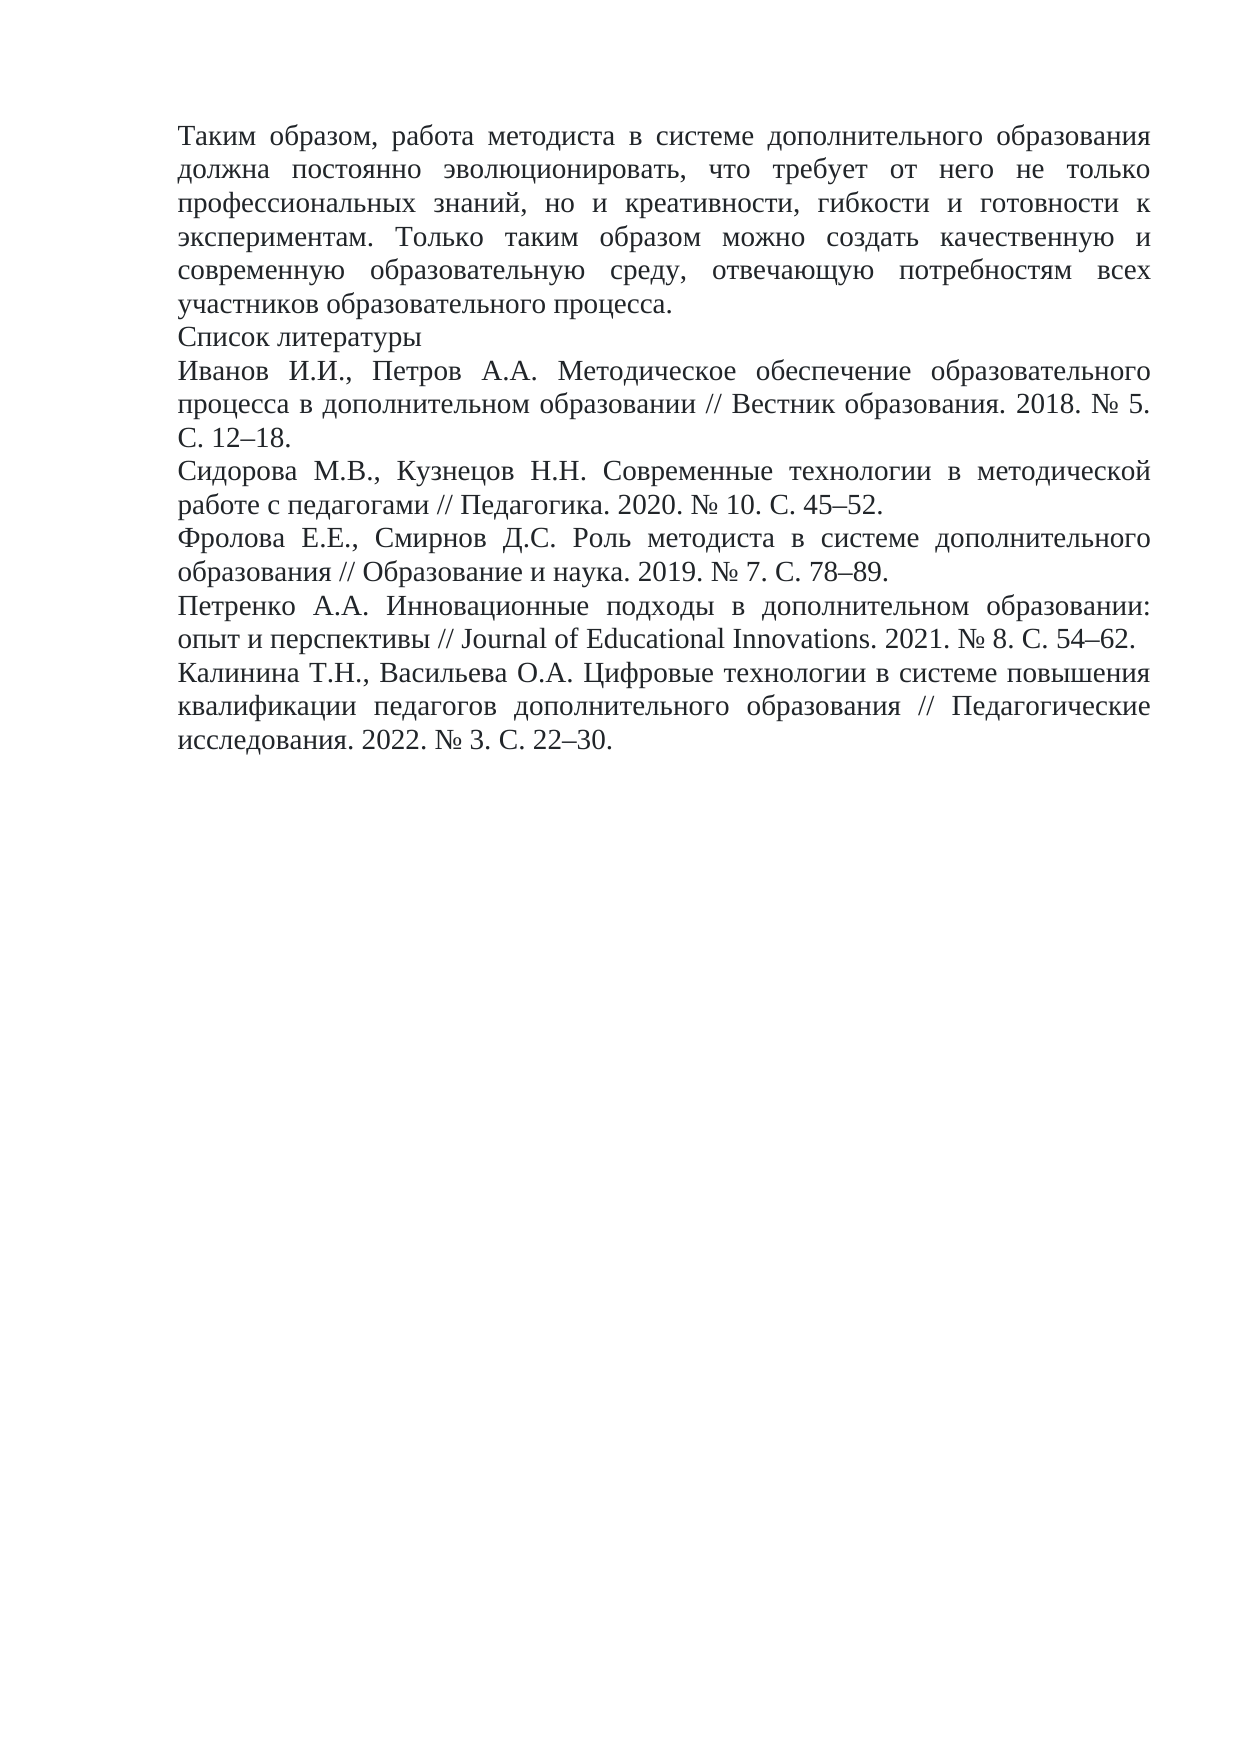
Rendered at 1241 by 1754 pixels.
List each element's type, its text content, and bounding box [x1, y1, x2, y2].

text Сидорова М.В., Кузнецов Н.Н. Современные технологии в методической работе с педагогами // Педагогика. 2020. № 10. С. 45–52. [177, 453, 1152, 521]
text Петренко А.А. Инновационные подходы в дополнительном образовании: опыт и перспективы // Journal of Educational Innovations. 2021. № 8. С. 54–62. [177, 588, 1152, 655]
text Иванов И.И., Петров А.А. Методическое обеспечение образовательного процесса в дополнительном образовании // Вестник образования. 2018. № 5. С. 12–18. [177, 353, 1152, 453]
text Список литературы [177, 319, 1152, 353]
text Фролова Е.Е., Смирнов Д.С. Роль методиста в системе дополнительного образования // Образование и наука. 2019. № 7. С. 78–89. [177, 521, 1152, 588]
text Калинина Т.Н., Васильева О.А. Цифровые технологии в системе повышения квалификации педагогов дополнительного образования // Педагогические исследования. 2022. № 3. С. 22–30. [177, 655, 1152, 755]
text Таким образом, работа методиста в системе дополнительного образования должна постоянно эволюционировать, что требует от него не только профессиональных знаний, но и креативности, гибкости и готовности к экспериментам. Только таким образом можно создать качественную и современную образовательную среду, отвечающую потребностям всех участников образовательного процесса. [177, 118, 1152, 319]
